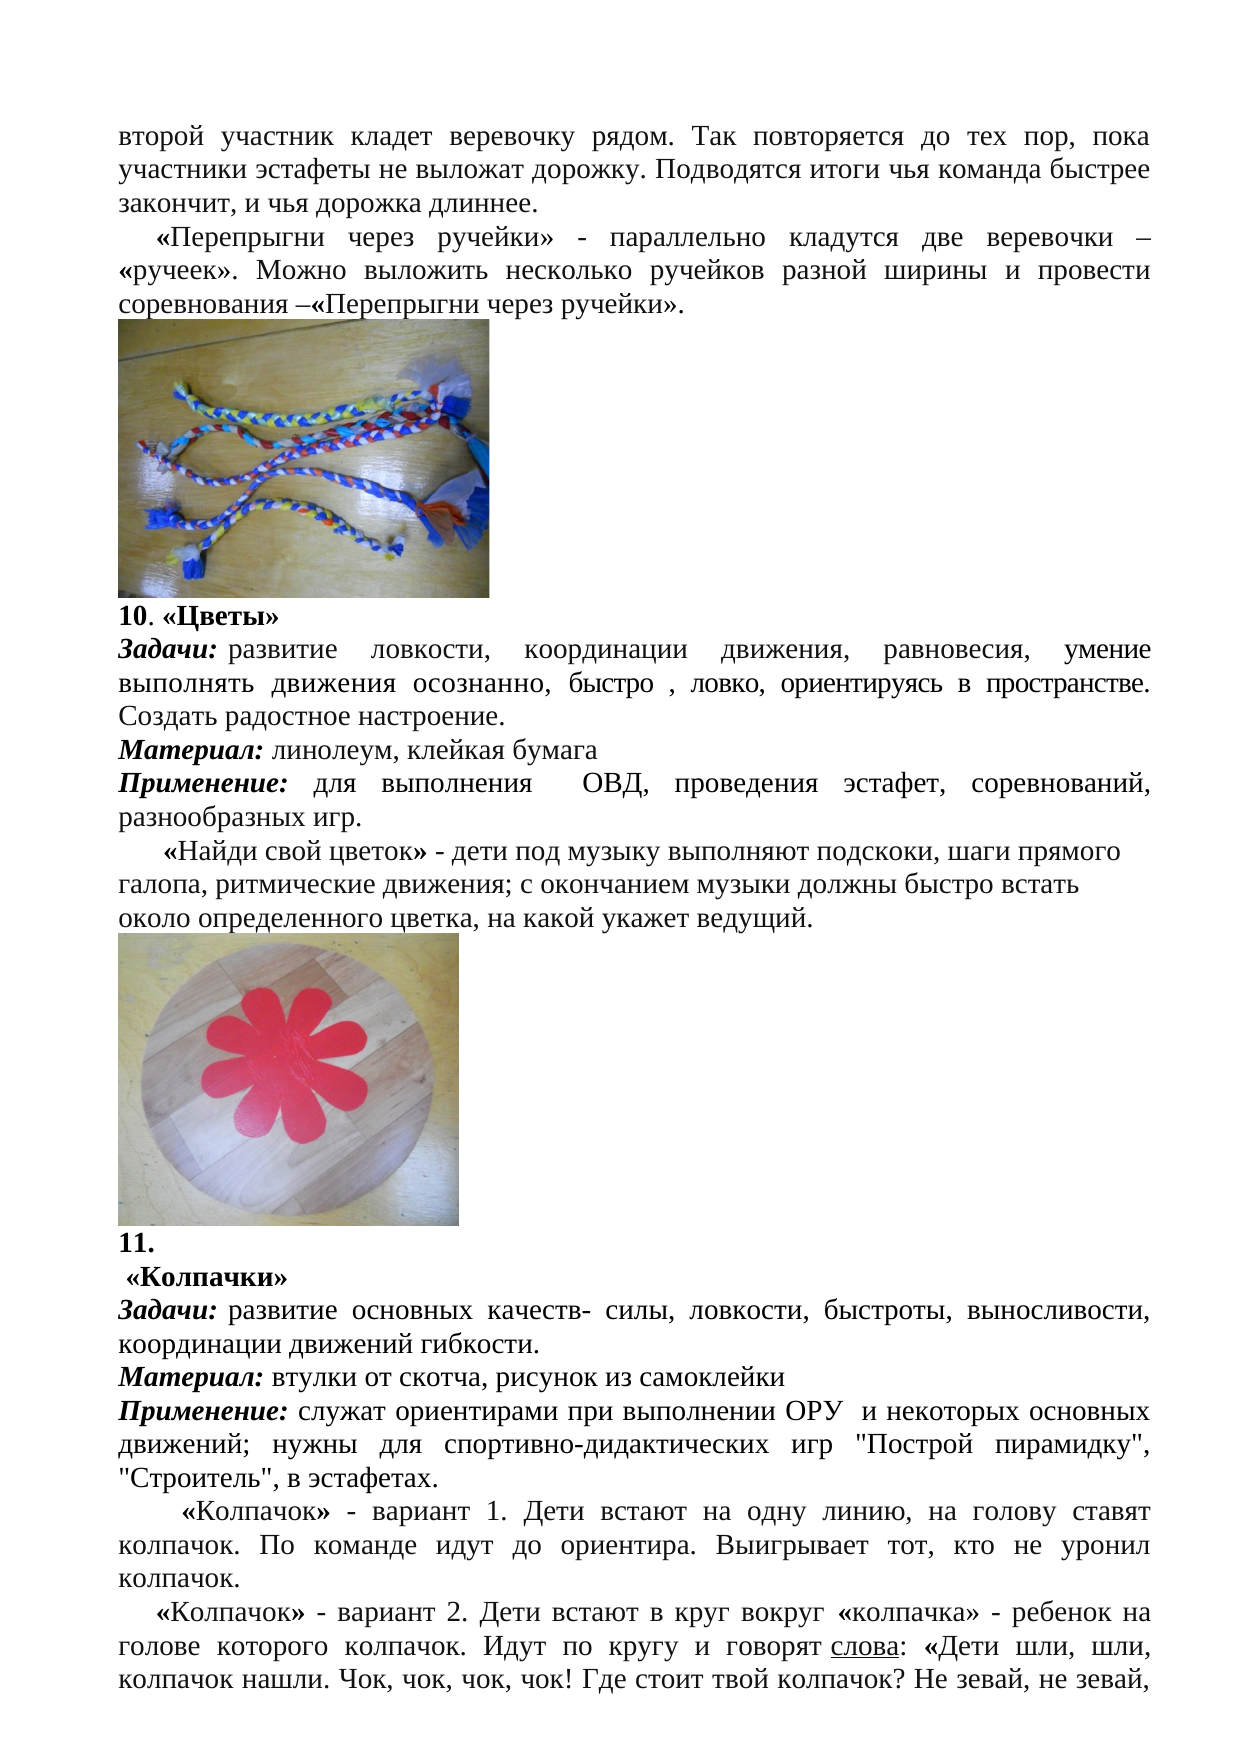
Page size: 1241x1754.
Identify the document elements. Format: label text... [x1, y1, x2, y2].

text Материал: втулки от скотча, рисунок из самоклейки [118, 1359, 1152, 1393]
text Применение: для выполнения ОВД, проведения эстафет, соревнований, разнообразных игр. [118, 766, 1152, 833]
picture [118, 319, 490, 598]
text «Колпачок» - вариант 1. Дети встают на одну линию, на голову ставят колпачок. По команде идут до ориентира. Выигрывает тот, кто не уронил колпачок. [118, 1493, 1152, 1594]
text Применение: служат ориентирами при выполнении ОРУ и некоторых основных движений; нужны для спортивно-дидактических игр "Построй пирамидку", "Строитель", в эстафетах. [118, 1393, 1152, 1493]
text «Перепрыгни через ручейки» - параллельно кладутся две веревочки – «ручеек». Можно выложить несколько ручейков разной ширины и провести соревнования –«Перепрыгни через ручейки». [118, 219, 1152, 319]
text «Найди свой цветок» - дети под музыку выполняют подскоки, шаги прямого галопа, ритмические движения; с окончанием музыки должны быстро встать около определенного цветка, на какой укажет ведущий. [118, 833, 1152, 933]
text Материал: линолеум, клейкая бумага [118, 732, 1152, 766]
text Задачи: развитие ловкости, координации движения, равновесия, умение выполнять движения осознанно, быстро , ловко, ориентируясь в пространстве. Создать радостное настроение. [118, 631, 1152, 732]
picture [118, 933, 459, 1226]
text «Колпачки» [118, 1259, 1152, 1292]
text Задачи: развитие основных качеств- силы, ловкости, быстроты, выносливости, координации движений гибкости. [118, 1292, 1152, 1359]
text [118, 118, 1152, 219]
text 10. «Цветы» [118, 598, 1152, 631]
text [118, 1594, 1152, 1695]
text 11. [118, 1225, 1152, 1259]
